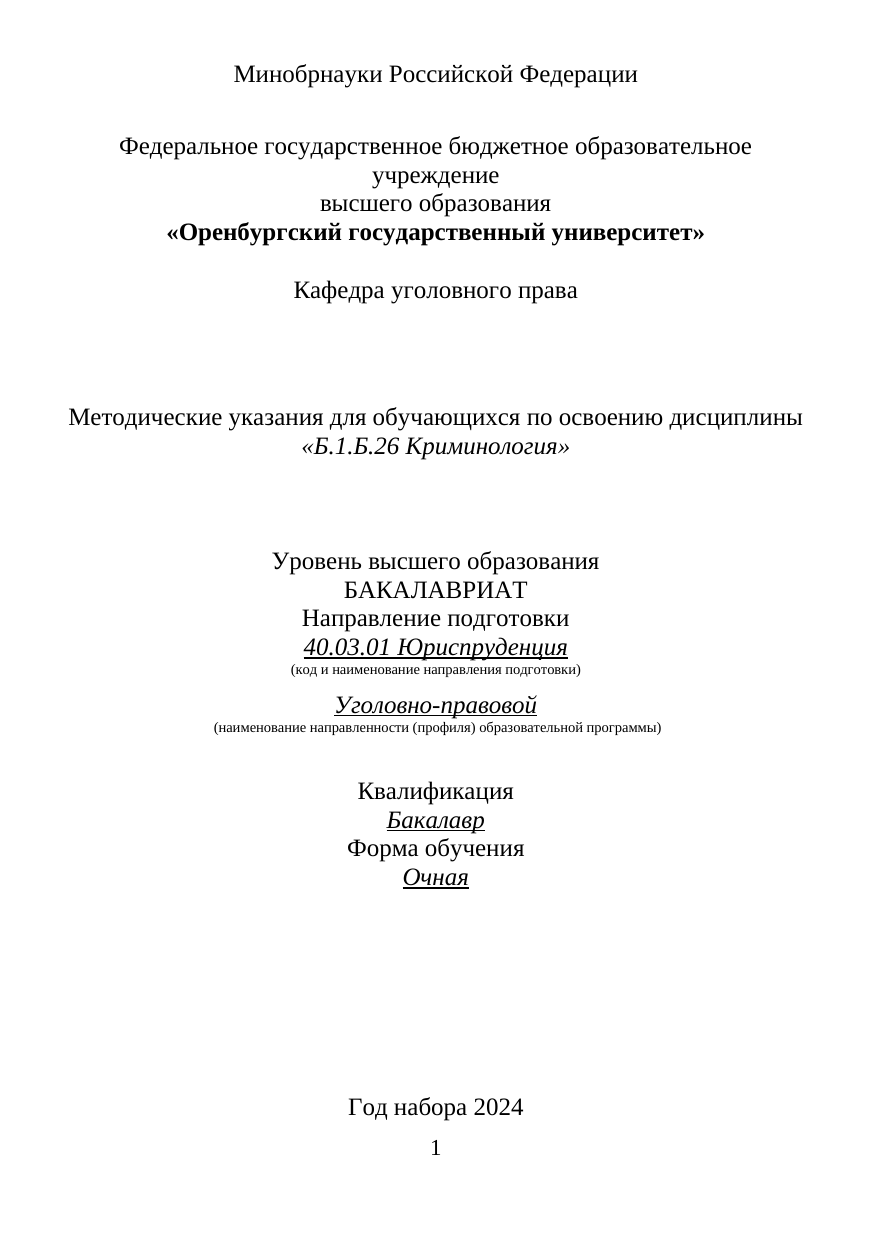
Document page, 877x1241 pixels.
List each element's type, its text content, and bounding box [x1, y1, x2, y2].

text Уровень высшего образования [53, 546, 818, 575]
text Направление подготовки [53, 603, 818, 632]
text Бакалавр [53, 805, 818, 833]
text «Оренбургский государственный университет» [53, 217, 818, 246]
text Квалификация [53, 776, 818, 805]
text Федеральное государственное бюджетное образовательное учреждение [53, 131, 818, 188]
text «Б.1.Б.26 Криминология» [53, 431, 818, 460]
text Форма обучения [53, 833, 818, 862]
text БАКАЛАВРИАТ [53, 575, 818, 603]
text Очная [53, 862, 818, 891]
text Уголовно-правовой [53, 690, 818, 718]
text Год набора 2024 [53, 1092, 818, 1121]
text Минобрнауки Российской Федерации [53, 59, 818, 88]
text Кафедра уголовного права [53, 275, 818, 303]
text (код и наименование направления подготовки) [53, 661, 818, 690]
text высшего образования [53, 188, 818, 217]
text (наименование направленности (профиля) образовательной программы) [53, 718, 818, 747]
text 40.03.01 Юриспруденция [53, 632, 818, 661]
text Методические указания для обучающихся по освоению дисциплины [53, 402, 818, 431]
